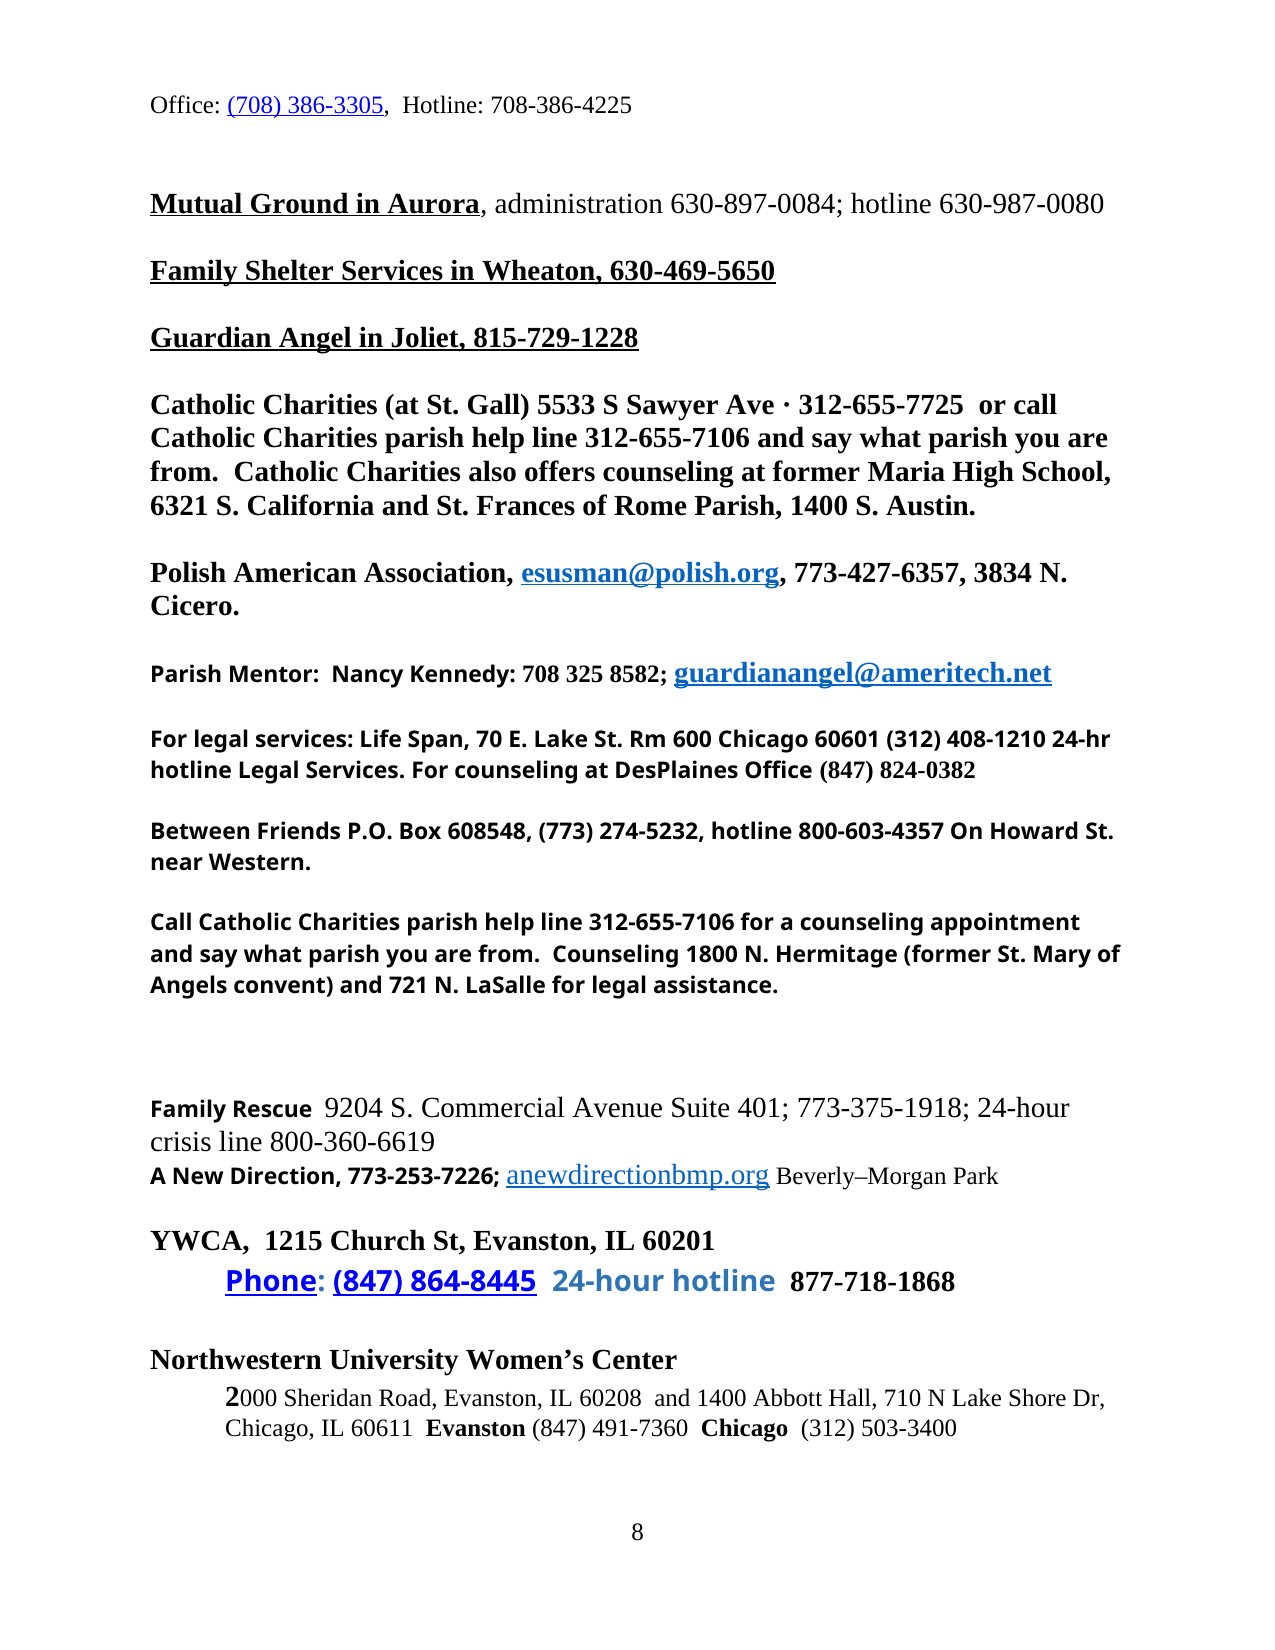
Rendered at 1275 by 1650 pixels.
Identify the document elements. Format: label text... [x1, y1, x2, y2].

text Parish Mentor: Nancy Kennedy: 708 325 8582; guardianangel@ameritech.net [150, 655, 1125, 689]
text 2000 Sheridan Road, Evanston, IL 60208 and 1400 Abbott Hall, 710 N Lake Shore Dr, Chicago, IL 60611 Evanston (847) 491-7360 Chicago (312) 503-3400 [225, 1379, 1125, 1442]
text Guardian Angel in Joliet, 815-729-1228 [150, 320, 1125, 353]
text Family Rescue 9204 S. Commercial Avenue Suite 401; 773-375-1918; 24-hour crisis line 800-360-6619 [150, 1090, 1125, 1157]
text A New Direction, 773-253-7226; anewdirectionbmp.org Beverly–Morgan Park [150, 1157, 1125, 1191]
text Mutual Ground in Aurora, administration 630-897-0084; hotline 630-987-0080 [150, 186, 1125, 219]
text Office: (708) 386-3305, Hotline: 708-386-4225 [150, 90, 1125, 119]
text Catholic Charities (at St. Gall) 5533 S Sawyer Ave · 312-655-7725 or call Catholic Charities parish help line 312-655-7106 and say what parish you are from. Catholic Charities also offers counseling at former Maria High School, 6321 S. California and St. Frances of Rome Parish, 1400 S. Austin. [150, 387, 1125, 521]
text Northwestern University Women’s Center [150, 1342, 1125, 1375]
text YWCA, 1215 Church St, Evanston, IL 60201 [150, 1223, 1125, 1256]
text Call Catholic Charities parish help line 312-655-7106 for a counseling appointment and say what parish you are from. Counseling 1800 N. Hermitage (former St. Mary of Angels convent) and 721 N. LaSalle for legal assistance. [150, 906, 1125, 1000]
text Polish American Association, esusman@polish.org, 773-427-6357, 3834 N. Cicero. [150, 555, 1125, 622]
text Family Shelter Services in Wheaton, 630-469-5650 [150, 253, 1125, 286]
text For legal services: Life Span, 70 E. Lake St. Rm 600 Chicago 60601 (312) 408-1210 24-hr hotline Legal Services. For counseling at DesPlaines Office (847) 824-0382 [150, 723, 1125, 786]
text Between Friends P.O. Box 608548, (773) 274-5232, hotline 800-603-4357 On Howard St. near Western. [150, 815, 1125, 877]
text Phone: (847) 864-8445 24-hour hotline 877-718-1868 [225, 1260, 1125, 1300]
